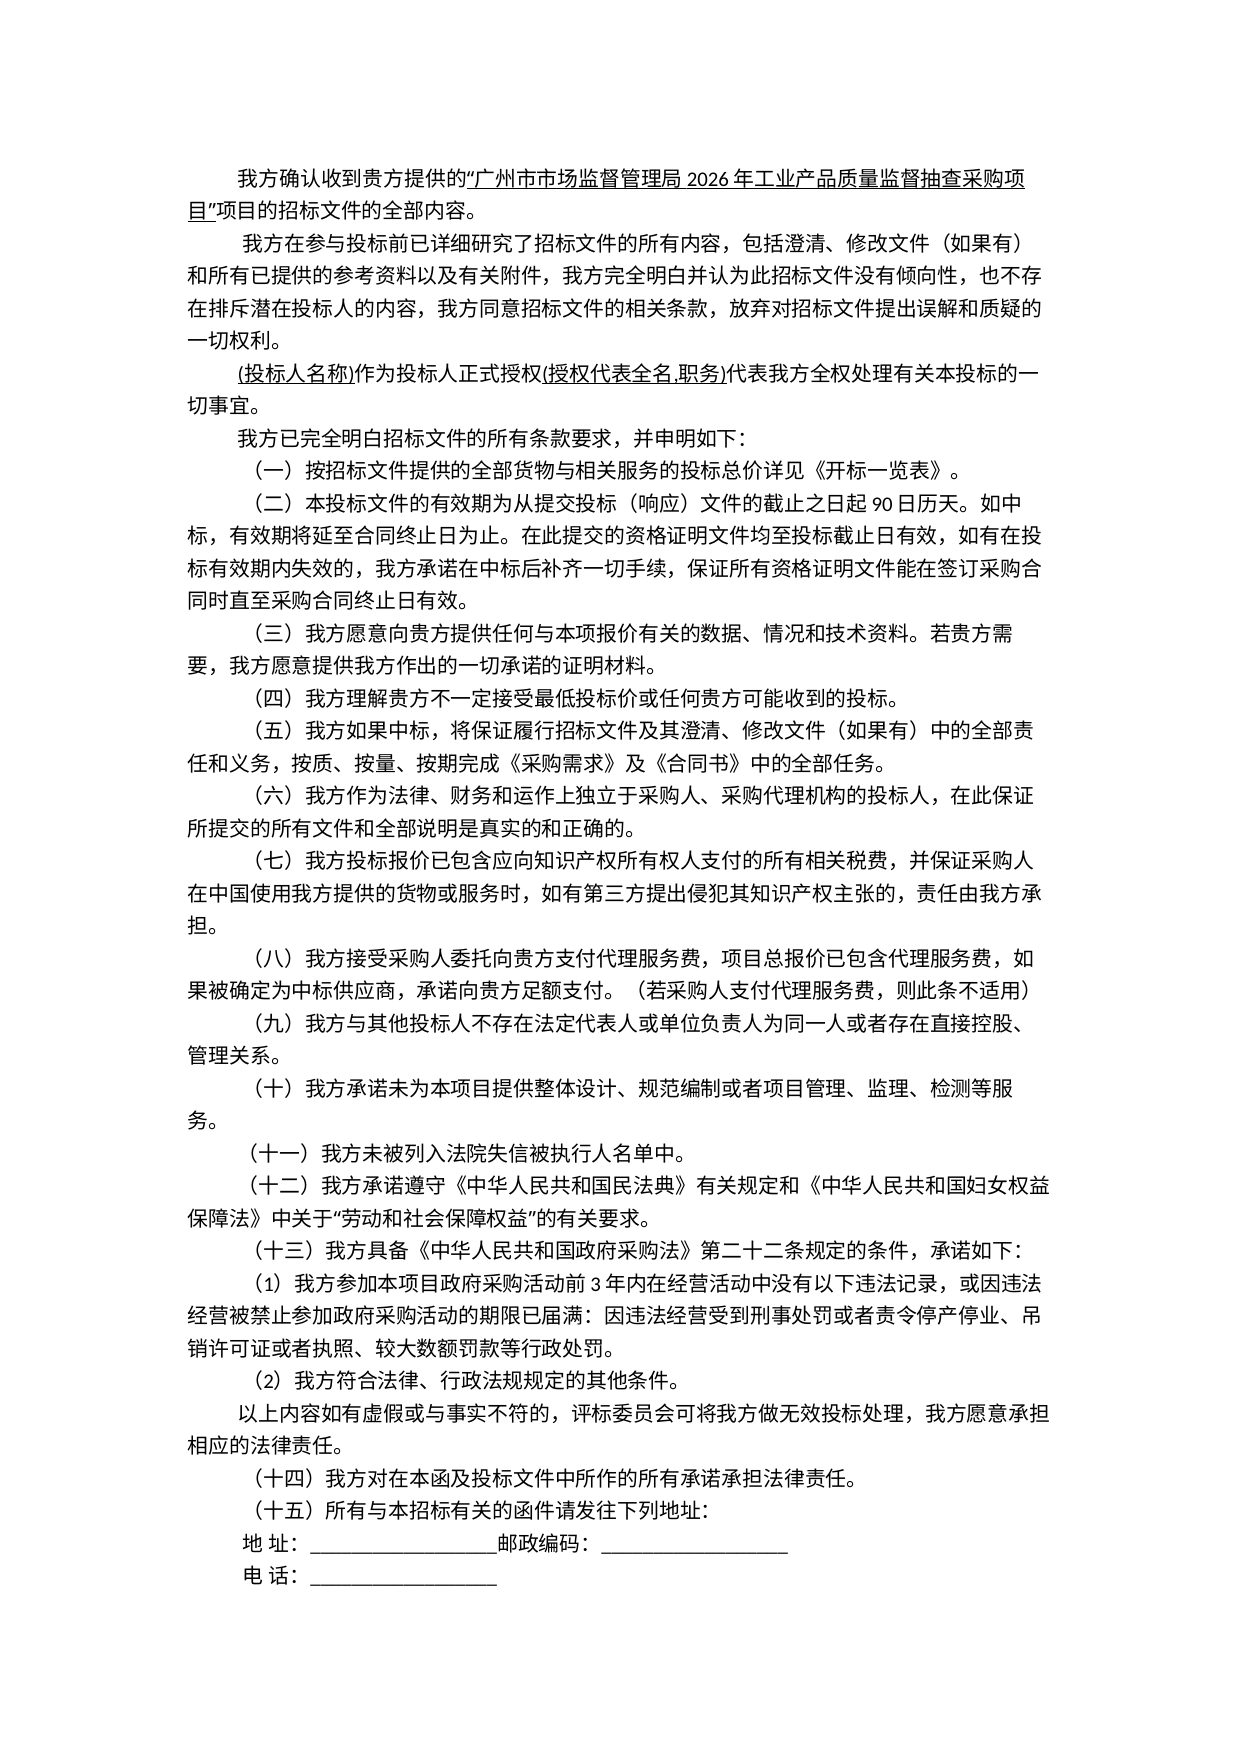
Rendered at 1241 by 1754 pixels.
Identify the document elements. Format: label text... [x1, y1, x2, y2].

text （十）我方承诺未为本项目提供整体设计、规范编制或者项目管理、监理、检测等服务。 [187, 1072, 1053, 1137]
text （十一）我方未被列入法院失信被执行人名单中。 [187, 1137, 1053, 1169]
text 以上内容如有虚假或与事实不符的，评标委员会可将我方做无效投标处理，我方愿意承担相应的法律责任。 [187, 1397, 1053, 1462]
text （八）我方接受采购人委托向贵方支付代理服务费，项目总报价已包含代理服务费，如果被确定为中标供应商，承诺向贵方足额支付。（若采购人支付代理服务费，则此条不适用） [187, 942, 1053, 1007]
text (投标人名称)作为投标人正式授权(授权代表全名,职务)代表我方全权处理有关本投标的一切事宜。 [187, 357, 1053, 422]
text （六）我方作为法律、财务和运作上独立于采购人、采购代理机构的投标人，在此保证所提交的所有文件和全部说明是真实的和正确的。 [187, 779, 1053, 844]
text 电 话：__________________ [187, 1559, 1053, 1592]
text （五）我方如果中标，将保证履行招标文件及其澄清、修改文件（如果有）中的全部责任和义务，按质、按量、按期完成《采购需求》及《合同书》中的全部任务。 [187, 714, 1053, 779]
text （三）我方愿意向贵方提供任何与本项报价有关的数据、情况和技术资料。若贵方需要，我方愿意提供我方作出的一切承诺的证明材料。 [187, 617, 1053, 682]
text 我方已完全明白招标文件的所有条款要求，并申明如下： [187, 422, 1053, 454]
text （一）按招标文件提供的全部货物与相关服务的投标总价详见《开标一览表》。 [187, 454, 1053, 487]
text 我方在参与投标前已详细研究了招标文件的所有内容，包括澄清、修改文件（如果有）和所有已提供的参考资料以及有关附件，我方完全明白并认为此招标文件没有倾向性，也不存在排斥潜在投标人的内容，我方同意招标文件的相关条款，放弃对招标文件提出误解和质疑的一切权利。 [187, 227, 1053, 357]
text 我方确认收到贵方提供的“广州市市场监督管理局2026年工业产品质量监督抽查采购项目”项目的招标文件的全部内容。 [187, 162, 1053, 227]
text （十三）我方具备《中华人民共和国政府采购法》第二十二条规定的条件，承诺如下： [187, 1234, 1053, 1267]
text （二）本投标文件的有效期为从提交投标（响应）文件的截止之日起90日历天。如中标，有效期将延至合同终止日为止。在此提交的资格证明文件均至投标截止日有效，如有在投标有效期内失效的，我方承诺在中标后补齐一切手续，保证所有资格证明文件能在签订采购合同时直至采购合同终止日有效。 [187, 487, 1053, 617]
text （十四）我方对在本函及投标文件中所作的所有承诺承担法律责任。 [187, 1462, 1053, 1494]
text 地 址：__________________邮政编码：__________________ [187, 1527, 1053, 1559]
text （十二）我方承诺遵守《中华人民共和国民法典》有关规定和《中华人民共和国妇女权益保障法》中关于“劳动和社会保障权益”的有关要求。 [187, 1169, 1053, 1234]
text （十五）所有与本招标有关的函件请发往下列地址： [187, 1494, 1053, 1527]
text （四）我方理解贵方不一定接受最低投标价或任何贵方可能收到的投标。 [187, 682, 1053, 714]
text （1）我方参加本项目政府采购活动前3年内在经营活动中没有以下违法记录，或因违法经营被禁止参加政府采购活动的期限已届满：因违法经营受到刑事处罚或者责令停产停业、吊销许可证或者执照、较大数额罚款等行政处罚。 [187, 1267, 1053, 1364]
text （七）我方投标报价已包含应向知识产权所有权人支付的所有相关税费，并保证采购人在中国使用我方提供的货物或服务时，如有第三方提出侵犯其知识产权主张的，责任由我方承担。 [187, 844, 1053, 942]
text （2）我方符合法律、行政法规规定的其他条件。 [187, 1364, 1053, 1397]
text （九）我方与其他投标人不存在法定代表人或单位负责人为同一人或者存在直接控股、管理关系。 [187, 1007, 1053, 1072]
